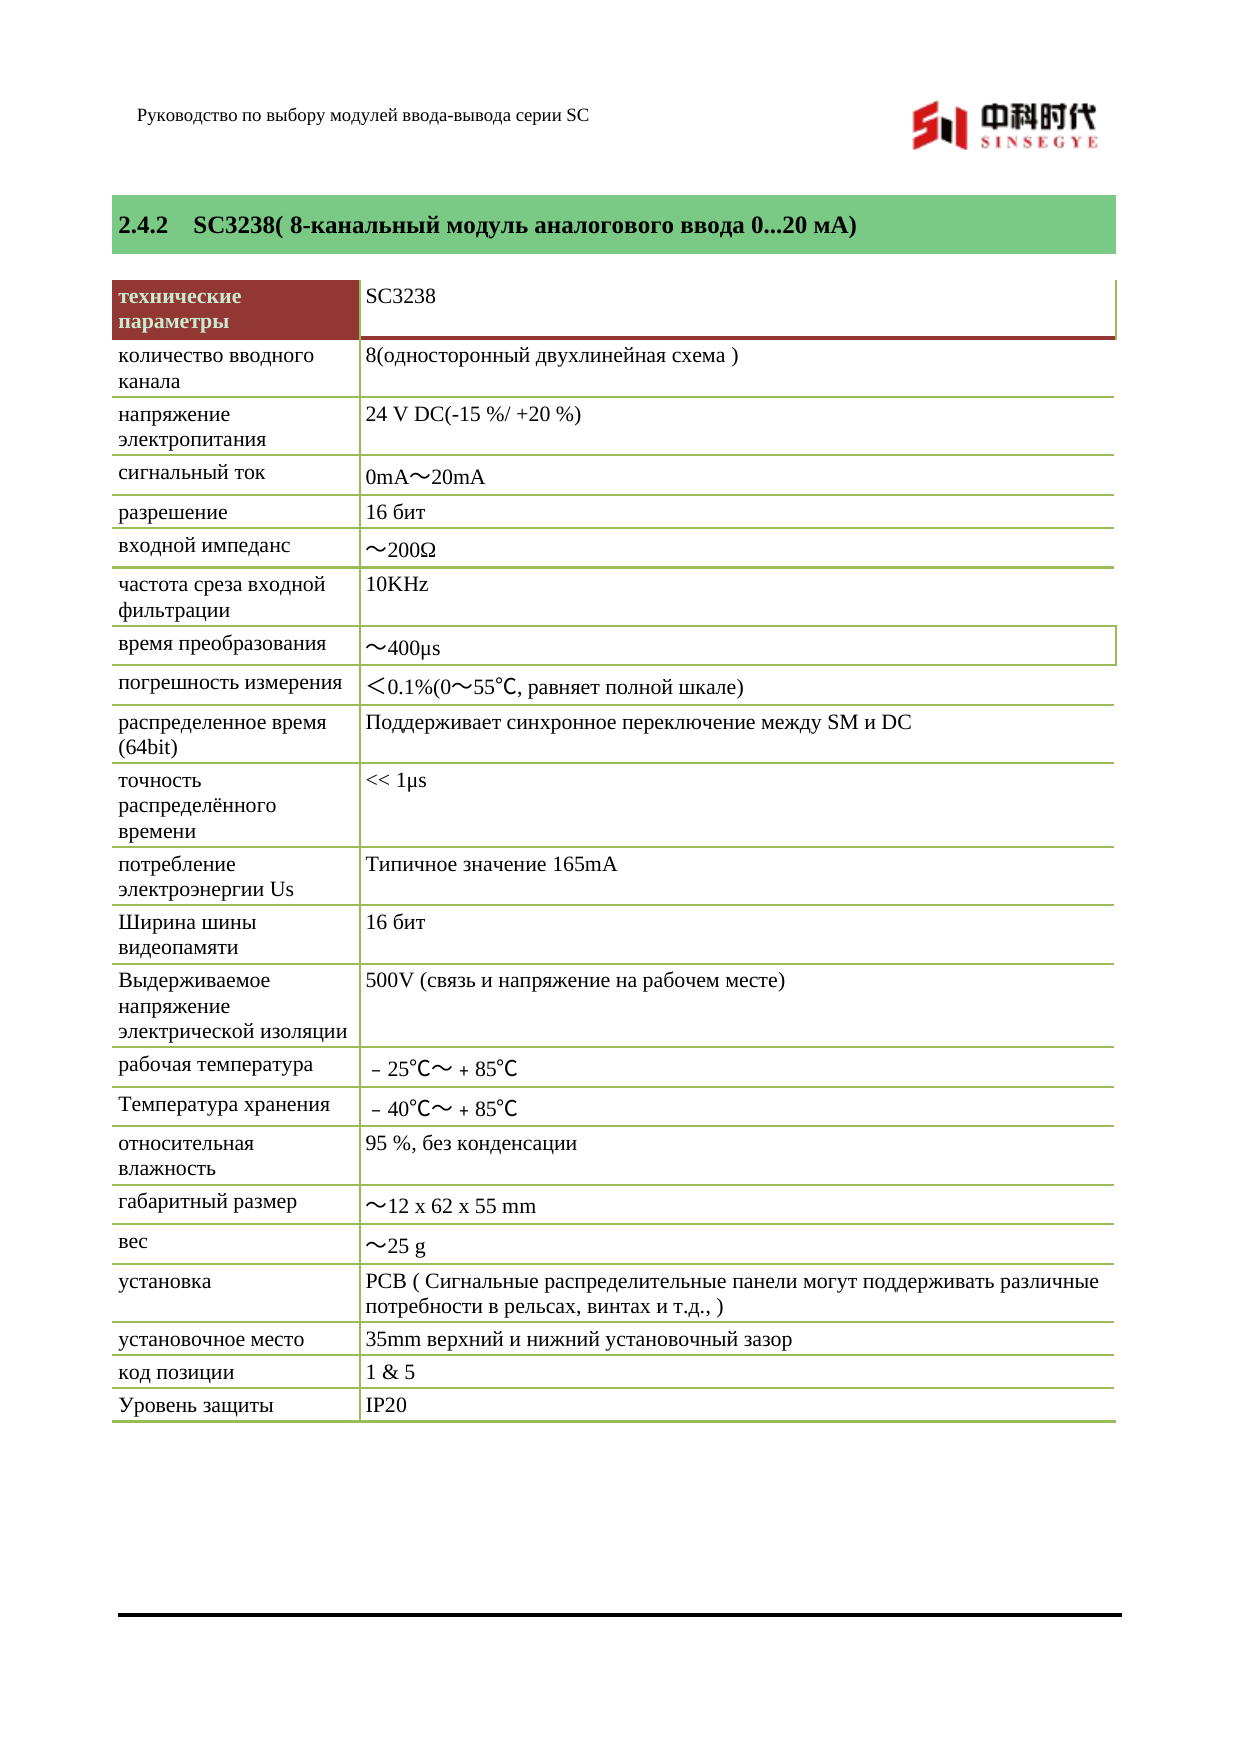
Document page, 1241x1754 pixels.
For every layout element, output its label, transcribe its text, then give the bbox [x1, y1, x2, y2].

table_cell потребление электроэнергии Us [112, 848, 359, 904]
table_cell погрешность измерения [112, 666, 359, 704]
table_cell установка [112, 1265, 359, 1321]
table_cell точность распределённого времени [112, 764, 359, 846]
table_cell количество вводного канала [112, 340, 359, 396]
table_cell 0mA～20mA [361, 454, 1116, 494]
table_cell рабочая температура [112, 1048, 359, 1086]
table_cell относительная влажность [112, 1127, 359, 1183]
table_cell Ширина шины видеопамяти [112, 906, 359, 962]
table_cell ﹣40℃～﹢85℃ [361, 1086, 1116, 1125]
table_cell ～12 x 62 x 55 mm [361, 1184, 1116, 1223]
table_cell 500V (связь и напряжение на рабочем месте) [361, 963, 1116, 1046]
table_cell 35mm верхний и нижний установочный зазор [361, 1321, 1116, 1354]
table_cell частота среза входной фильтрации [112, 569, 359, 625]
table_cell разрешение [112, 496, 359, 527]
table_cell IP20 [361, 1387, 1116, 1420]
table_cell Температура хранения [112, 1088, 359, 1125]
table_cell напряжение электропитания [112, 398, 359, 454]
table_cell сигнальный ток [112, 456, 359, 494]
table_cell габаритный размер [112, 1186, 359, 1223]
table_cell 10KHz [361, 566, 1116, 625]
table_cell входной импеданс [112, 529, 359, 566]
table_cell ＜0.1%(0～55℃, равняет полной шкале) [361, 666, 1116, 704]
table_header SC3238 [361, 280, 1115, 336]
table_cell 24 V DC(-15 %/ +20 %) [361, 396, 1116, 454]
table_cell код позиции [112, 1356, 359, 1387]
table_cell 8(односторонный двухлинейная схема ) [361, 340, 1116, 396]
table_cell 16 бит [361, 494, 1116, 527]
table_cell ﹣25℃～﹢85℃ [361, 1046, 1116, 1086]
table_cell установочное место [112, 1323, 359, 1354]
table_cell << 1μs [361, 762, 1116, 846]
table_header 2.4.2 SC3238( 8-канальный модуль аналогового ввода 0...20 мА) [112, 195, 1116, 254]
table_cell Уровень защиты [112, 1389, 359, 1420]
table_cell Типичное значение 165mA [361, 846, 1116, 904]
table_cell PCB ( Сигнальные распределительные панели могут поддерживать различные потребности в рельсах, винтах и т.д., ) [361, 1263, 1116, 1321]
table_cell Поддерживает синхронное переключение между SM и DC [361, 704, 1116, 762]
table_cell ～25 g [361, 1223, 1116, 1263]
table_cell Выдерживаемое напряжение электрической изоляции [112, 965, 359, 1046]
table_header технические параметры [112, 280, 359, 336]
table_cell время преобразования [112, 627, 359, 664]
table_cell 1 & 5 [361, 1354, 1116, 1387]
table_cell вес [112, 1225, 359, 1263]
table_cell 95 %, без конденсации [361, 1125, 1116, 1183]
table_cell распределенное время (64bit) [112, 706, 359, 762]
table_cell ～200Ω [361, 527, 1116, 566]
table_cell ～400μs [361, 627, 1115, 664]
table_cell 16 бит [361, 904, 1116, 962]
